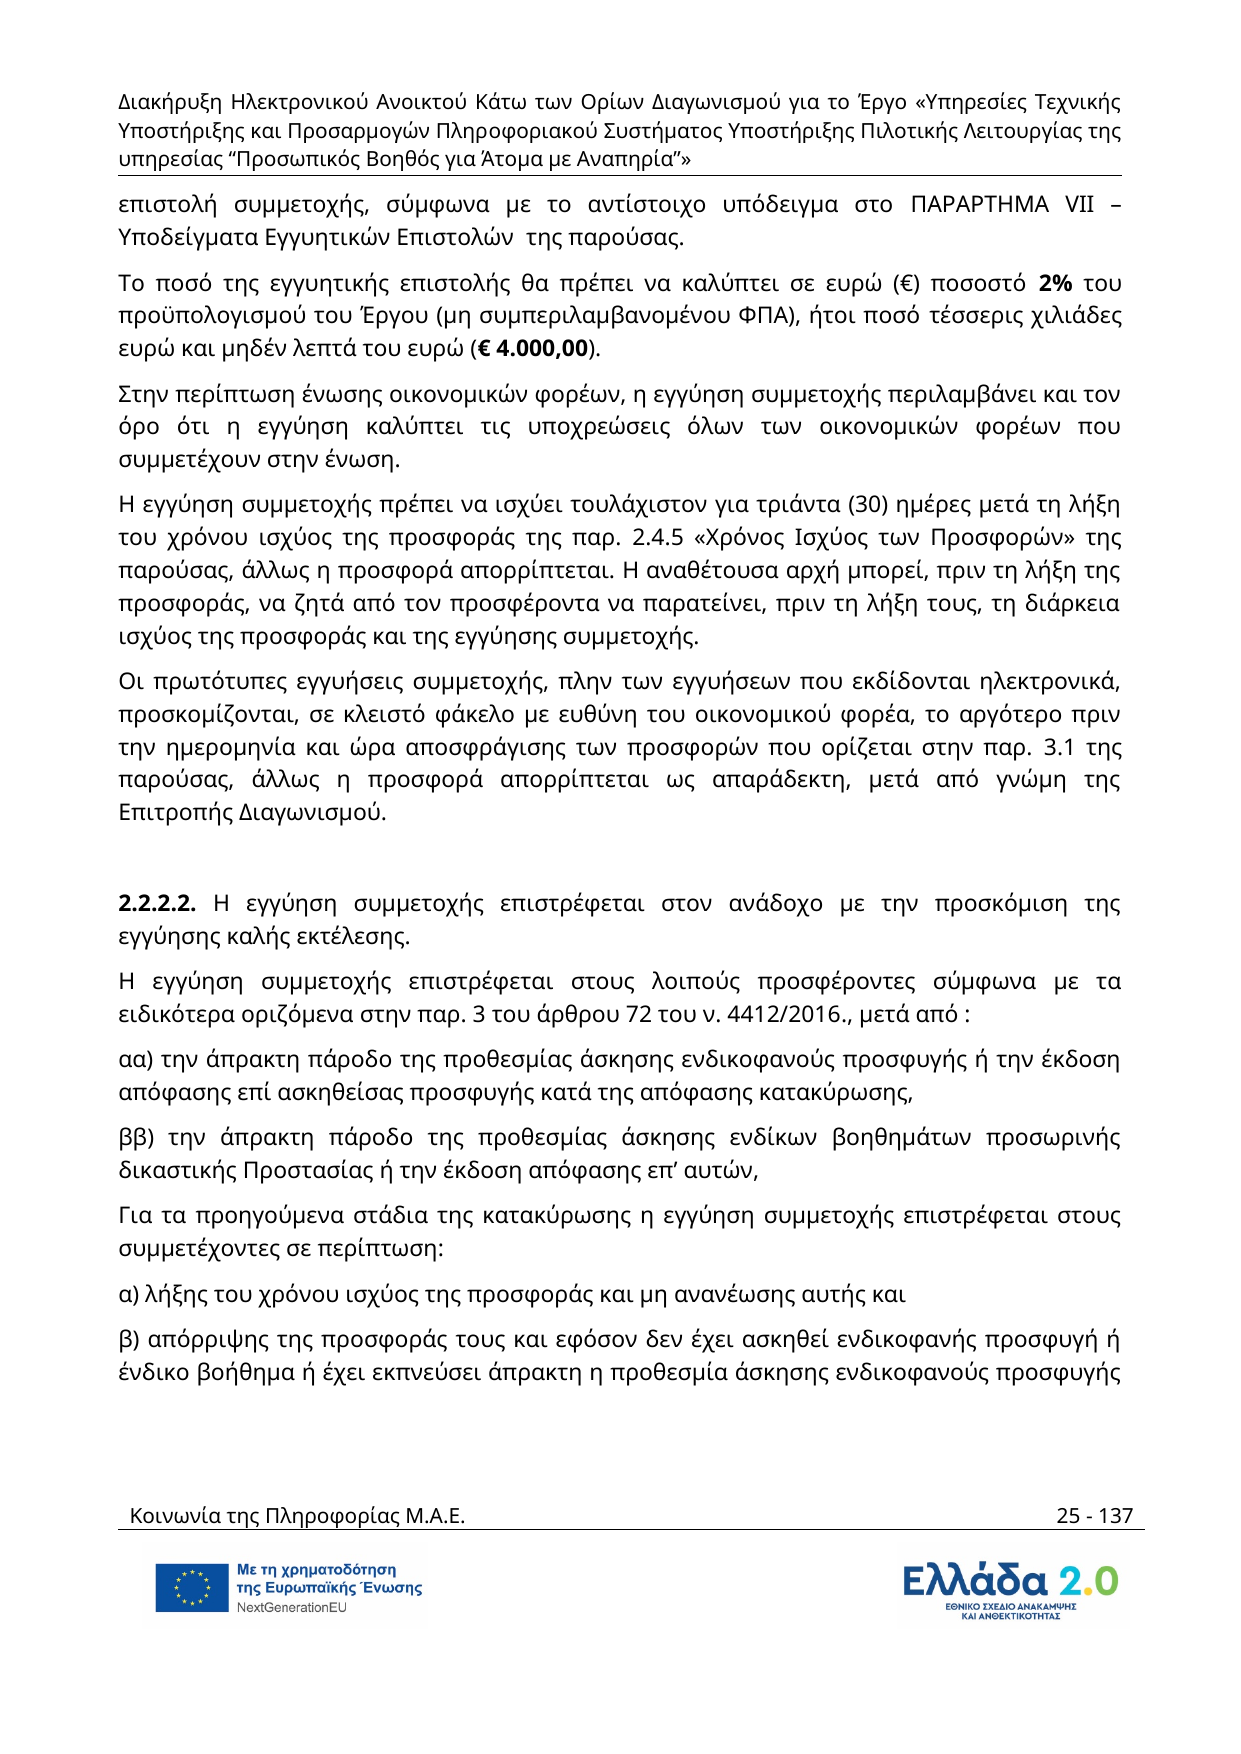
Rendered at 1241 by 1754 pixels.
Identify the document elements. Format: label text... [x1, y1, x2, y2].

text Η εγγύηση συμμετοχής επιστρέφεται στους λοιπούς προσφέροντες σύμφωνα με τα ειδικότερα οριζόμενα στην παρ. 3 του άρθρου 72 του ν. 4412/2016., μετά από : [118, 965, 1122, 1029]
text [118, 1323, 1122, 1387]
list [118, 188, 1122, 252]
text ββ) την άπρακτη πάροδο της προθεσμίας άσκησης ενδίκων βοηθημάτων προσωρινής δικαστικής Προστασίας ή την έκδοση απόφασης επ’ αυτών, [118, 1121, 1122, 1185]
text Στην περίπτωση ένωσης οικονομικών φορέων, η εγγύηση συμμετοχής περιλαμβάνει και τον όρο ότι η εγγύηση καλύπτει τις υποχρεώσεις όλων των οικονομικών φορέων που συμμετέχουν στην ένωση. [118, 377, 1122, 474]
text Για τα προηγούμενα στάδια της κατακύρωσης η εγγύηση συμμετοχής επιστρέφεται στους συμμετέχοντες σε περίπτωση: [118, 1199, 1122, 1263]
text Οι πρωτότυπες εγγυήσεις συμμετοχής, πλην των εγγυήσεων που εκδίδονται ηλεκτρονικά, προσκομίζονται, σε κλειστό φάκελο με ευθύνη του οικονομικού φορέα, το αργότερο πριν την ημερομηνία και ώρα αποσφράγισης των προσφορών που ορίζεται στην παρ. ‎3.1 της παρούσας, άλλως η προσφορά απορρίπτεται ως απαράδεκτη, μετά από γνώμη της Επιτροπής Διαγωνισμού. [118, 665, 1122, 827]
list Το ποσό της εγγυητικής επιστολής θα πρέπει να καλύπτει σε ευρώ (€) ποσοστό 2% του προϋπολογισμού του Έργου (μη συμπεριλαμβανομένου ΦΠΑ), ήτοι ποσό τέσσερις χιλιάδες ευρώ και μηδέν λεπτά του ευρώ (€ 4.000,00). [118, 267, 1122, 363]
text αα) την άπρακτη πάροδο της προθεσμίας άσκησης ενδικοφανούς προσφυγής ή την έκδοση απόφασης επί ασκηθείσας προσφυγής κατά της απόφασης κατακύρωσης, [118, 1043, 1122, 1107]
text Η εγγύηση συμμετοχής πρέπει να ισχύει τουλάχιστον για τριάντα (30) ημέρες μετά τη λήξη του χρόνου ισχύος της προσφοράς της παρ. ‎2.4.5 «Χρόνος Ισχύος των Προσφορών» της παρούσας, άλλως η προσφορά απορρίπτεται. Η αναθέτουσα αρχή μπορεί, πριν τη λήξη της προσφοράς, να ζητά από τον προσφέροντα να παρατείνει, πριν τη λήξη τους, τη διάρκεια ισχύος της προσφοράς και της εγγύησης συμμετοχής. [118, 488, 1122, 651]
text α) λήξης του χρόνου ισχύος της προσφοράς και μη ανανέωσης αυτής και [118, 1277, 1122, 1309]
list 2.2.2.2. Η εγγύηση συμμετοχής επιστρέφεται στον ανάδοχο με την προσκόμιση της εγγύησης καλής εκτέλεσης. [118, 887, 1122, 951]
